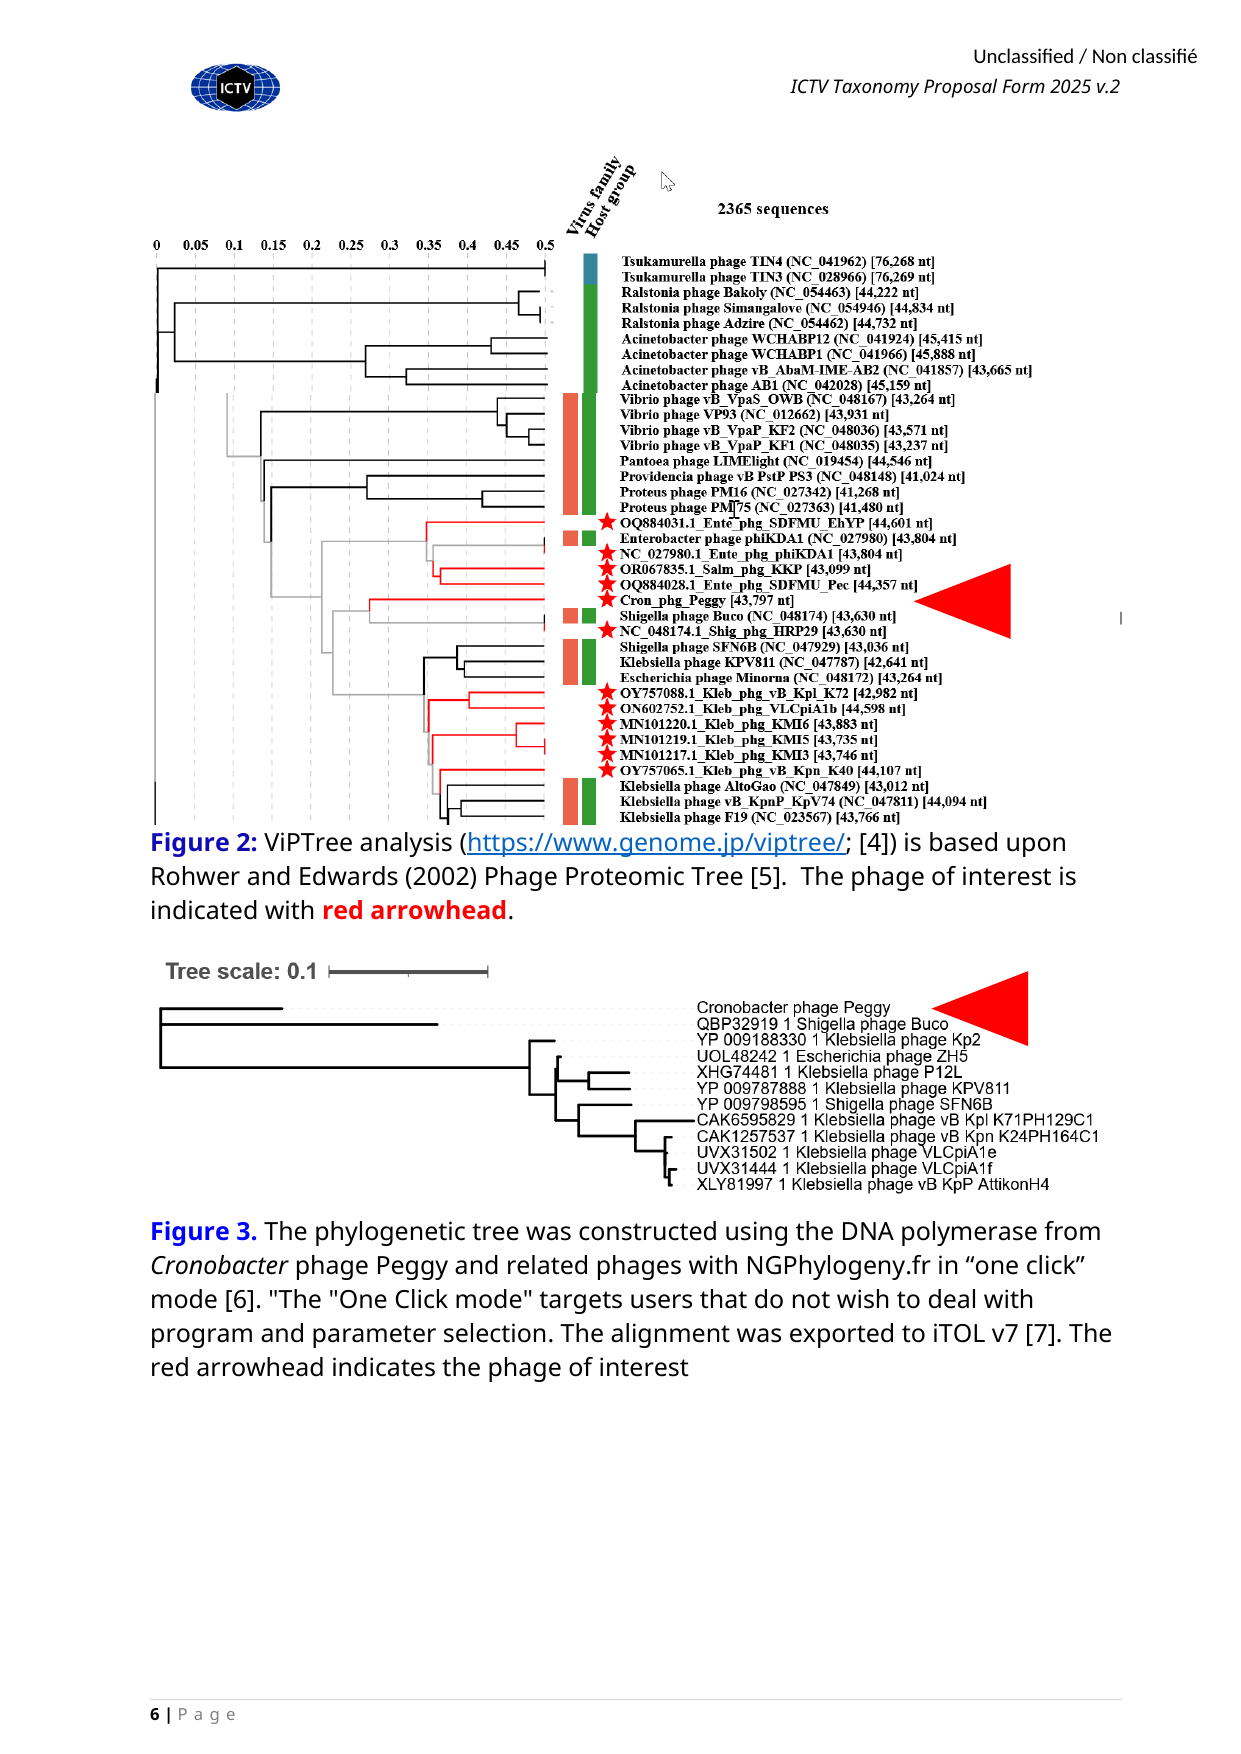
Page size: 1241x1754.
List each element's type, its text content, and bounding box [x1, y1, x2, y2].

picture [190, 56, 282, 113]
picture [150, 955, 1123, 1214]
text Figure 3. The phylogenetic tree was constructed using the DNA polymerase from Cronobacter phage Peggy and related phages with NGPhylogeny.fr in “one click” mode [6]. "The "One Click mode" targets users that do not wish to deal with program and parameter selection. The alignment was exported to iTOL v7 [7]. The red arrowhead indicates the phage of interest [150, 1214, 1122, 1383]
picture [150, 150, 1123, 825]
text Figure 2: ViPTree analysis (https://www.genome.jp/viptree/; [4]) is based upon Rohwer and Edwards (2002) Phage Proteomic Tree [5]. The phage of interest is indicated with red arrowhead. [150, 825, 1122, 927]
